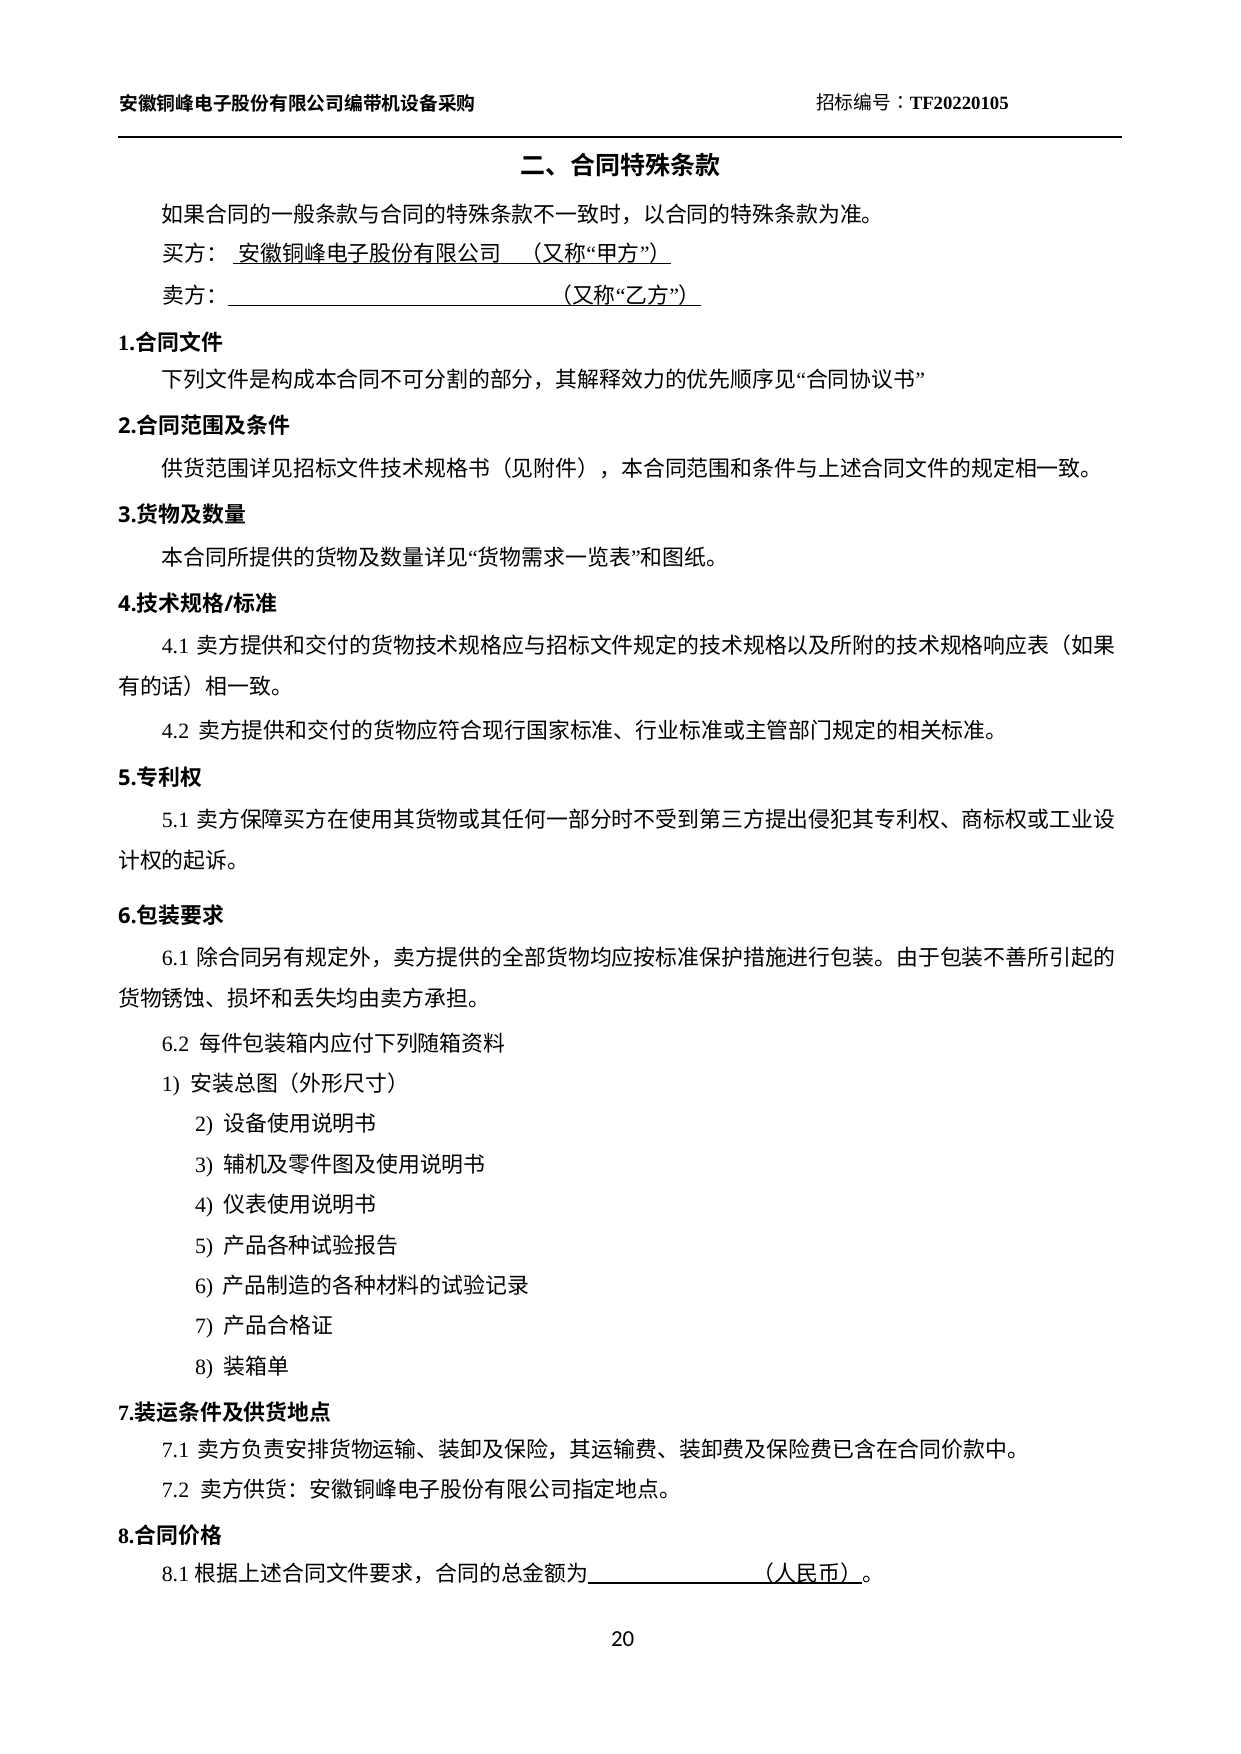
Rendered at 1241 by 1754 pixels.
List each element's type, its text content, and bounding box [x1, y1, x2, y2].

text 4.2 卖方提供和交付的货物应符合现行国家标准、行业标准或主管部门规定的相关标准。 [162, 713, 1123, 745]
text 4) 仪表使用说明书 [195, 1187, 884, 1219]
text 6.包装要求 [118, 898, 1123, 929]
text 6) 产品制造的各种材料的试验记录 [195, 1268, 884, 1299]
text 2.合同范围及条件 [118, 408, 1123, 440]
text 二、合同特殊条款 [520, 146, 884, 182]
text 买方： 安徽铜峰电子股份有限公司 （又称“甲方”） [118, 236, 884, 268]
text 3.货物及数量 [118, 497, 1123, 529]
text 5.专利权 [118, 759, 1123, 791]
text 卖方： （又称“乙方”） [118, 278, 884, 310]
subtitle 8.合同价格 [118, 1518, 884, 1550]
text 6.2 每件包装箱内应付下列随箱资料 [162, 1026, 884, 1057]
text 5) 产品各种试验报告 [195, 1228, 884, 1259]
text 4.技术规格/标准 [118, 586, 1123, 618]
text 7.1 卖方负责安排货物运输、装卸及保险，其运输费、装卸费及保险费已含在合同价款中。 [162, 1432, 1123, 1463]
text 供货范围详见招标文件技术规格书（见附件），本合同范围和条件与上述合同文件的规定相一致。 [162, 451, 1123, 482]
text 8.1 根据上述合同文件要求，合同的总金额为 （人民币）。 [162, 1556, 1123, 1587]
subtitle 1.合同文件 [118, 325, 884, 357]
text 7.2 卖方供货：安徽铜峰电子股份有限公司指定地点。 [162, 1472, 884, 1504]
text 本合同所提供的货物及数量详见“货物需求一览表”和图纸。 [162, 539, 884, 571]
text 2) 设备使用说明书 [195, 1106, 884, 1138]
text 3) 辅机及零件图及使用说明书 [195, 1147, 884, 1178]
text 6.1 除合同另有规定外，卖方提供的全部货物均应按标准保护措施进行包装。由于包装不善所引起的 货物锈蚀、损坏和丢失均由卖方承担。 [118, 940, 1123, 1012]
text 如果合同的一般条款与合同的特殊条款不一致时，以合同的特殊条款为准。 [162, 197, 884, 228]
text 5.1 卖方保障买方在使用其货物或其任何一部分时不受到第三方提出侵犯其专利权、商标权或工业设 计权的起诉。 [118, 802, 1123, 874]
text 4.1 卖方提供和交付的货物技术规格应与招标文件规定的技术规格以及所附的技术规格响应表（如果 有的话）相一致。 [118, 628, 1123, 700]
text 下列文件是构成本合同不可分割的部分，其解释效力的优先顺序见“合同协议书” [162, 362, 1123, 394]
text 7) 产品合格证 [195, 1308, 884, 1340]
text 8) 装箱单 [195, 1349, 884, 1380]
text 1) 安装总图（外形尺寸） [162, 1066, 884, 1098]
subtitle 7.装运条件及供货地点 [118, 1395, 884, 1427]
